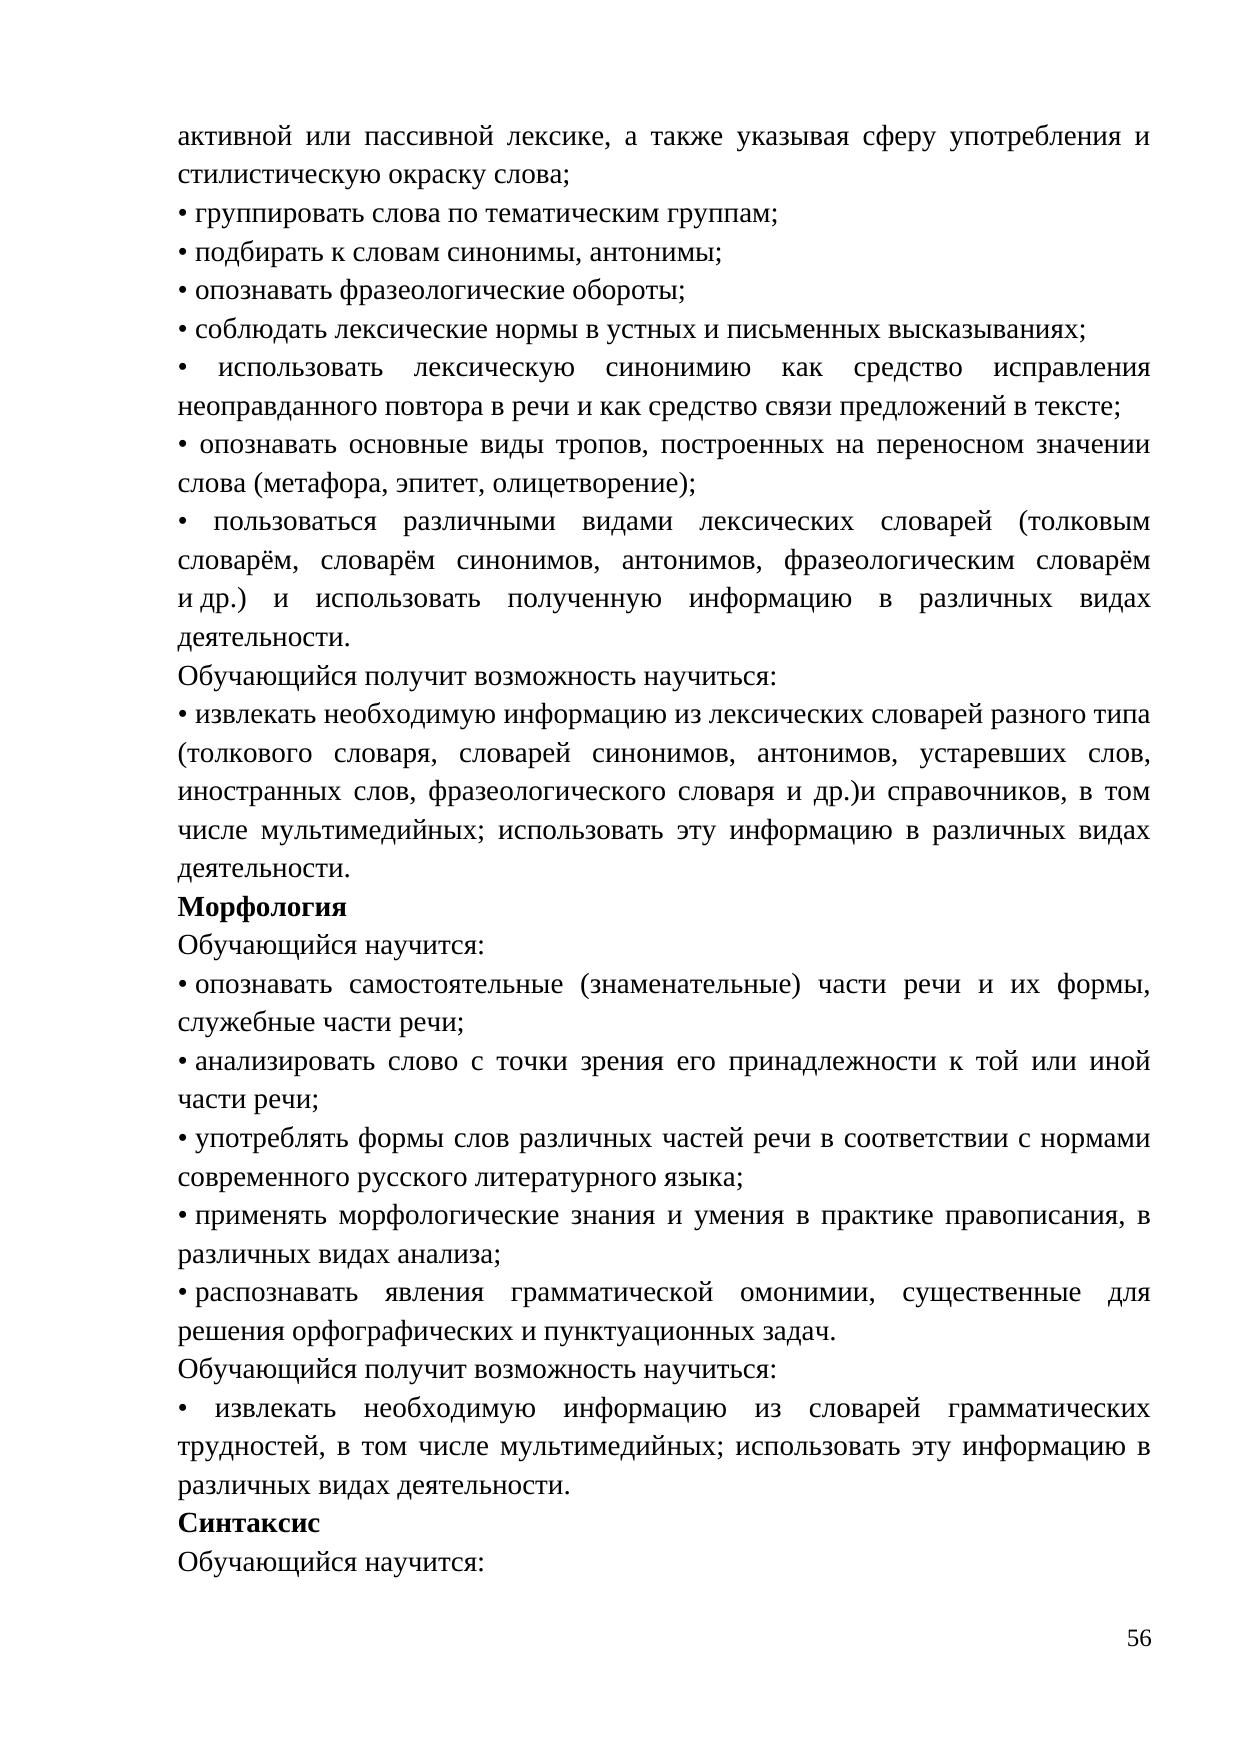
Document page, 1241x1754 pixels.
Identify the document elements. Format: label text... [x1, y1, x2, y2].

text Обучающийся научится: [177, 927, 1152, 961]
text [177, 118, 1152, 190]
text Морфология [177, 889, 1152, 922]
text Синтаксис [177, 1506, 1152, 1539]
text • употреблять формы слов различных частей речи в соответствии с нормами современного русского литературного языка; [177, 1120, 1152, 1192]
text Обучающийся получит возможность научиться: [177, 1351, 1152, 1385]
text • распознавать явления грамматической омонимии, существенные для решения орфографических и пунктуационных задач. [177, 1274, 1152, 1346]
text • опознавать основные виды тропов, построенных на переносном значении слова (метафора, эпитет, олицетворение); [177, 426, 1152, 498]
text • соблюдать лексические нормы в устных и письменных высказываниях; [177, 311, 1152, 344]
text • опознавать фразеологические обороты; [177, 272, 1152, 306]
text • пользоваться различными видами лексических словарей (толковым словарём, словарём синонимов, антонимов, фразеологическим словарём и др.) и использовать полученную информацию в различных видах деятельности. [177, 503, 1152, 653]
text • применять морфологические знания и умения в практике правописания, в различных видах анализа; [177, 1197, 1152, 1269]
text • подбирать к словам синонимы, антонимы; [177, 234, 1152, 267]
text • извлекать необходимую информацию из словарей грамматических трудностей, в том числе мультимедийных; использовать эту информацию в различных видах деятельности. [177, 1390, 1152, 1501]
text • группировать слова по тематическим группам; [177, 195, 1152, 229]
text • извлекать необходимую информацию из лексических словарей разного типа (толкового словаря, словарей синонимов, антонимов, устаревших слов, иностранных слов, фразеологического словаря и др.)и справочников, в том числе мультимедийных; использовать эту информацию в различных видах деятельности. [177, 696, 1152, 884]
text • опознавать самостоятельные (знаменательные) части речи и их формы, служебные части речи; [177, 966, 1152, 1038]
text Обучающийся получит возможность научиться: [177, 658, 1152, 691]
text • использовать лексическую синонимию как средство исправления неоправданного повтора в речи и как средство связи предложений в тексте; [177, 349, 1152, 421]
text • анализировать слово с точки зрения его принадлежности к той или иной части речи; [177, 1043, 1152, 1115]
text Обучающийся научится: [177, 1544, 1152, 1578]
